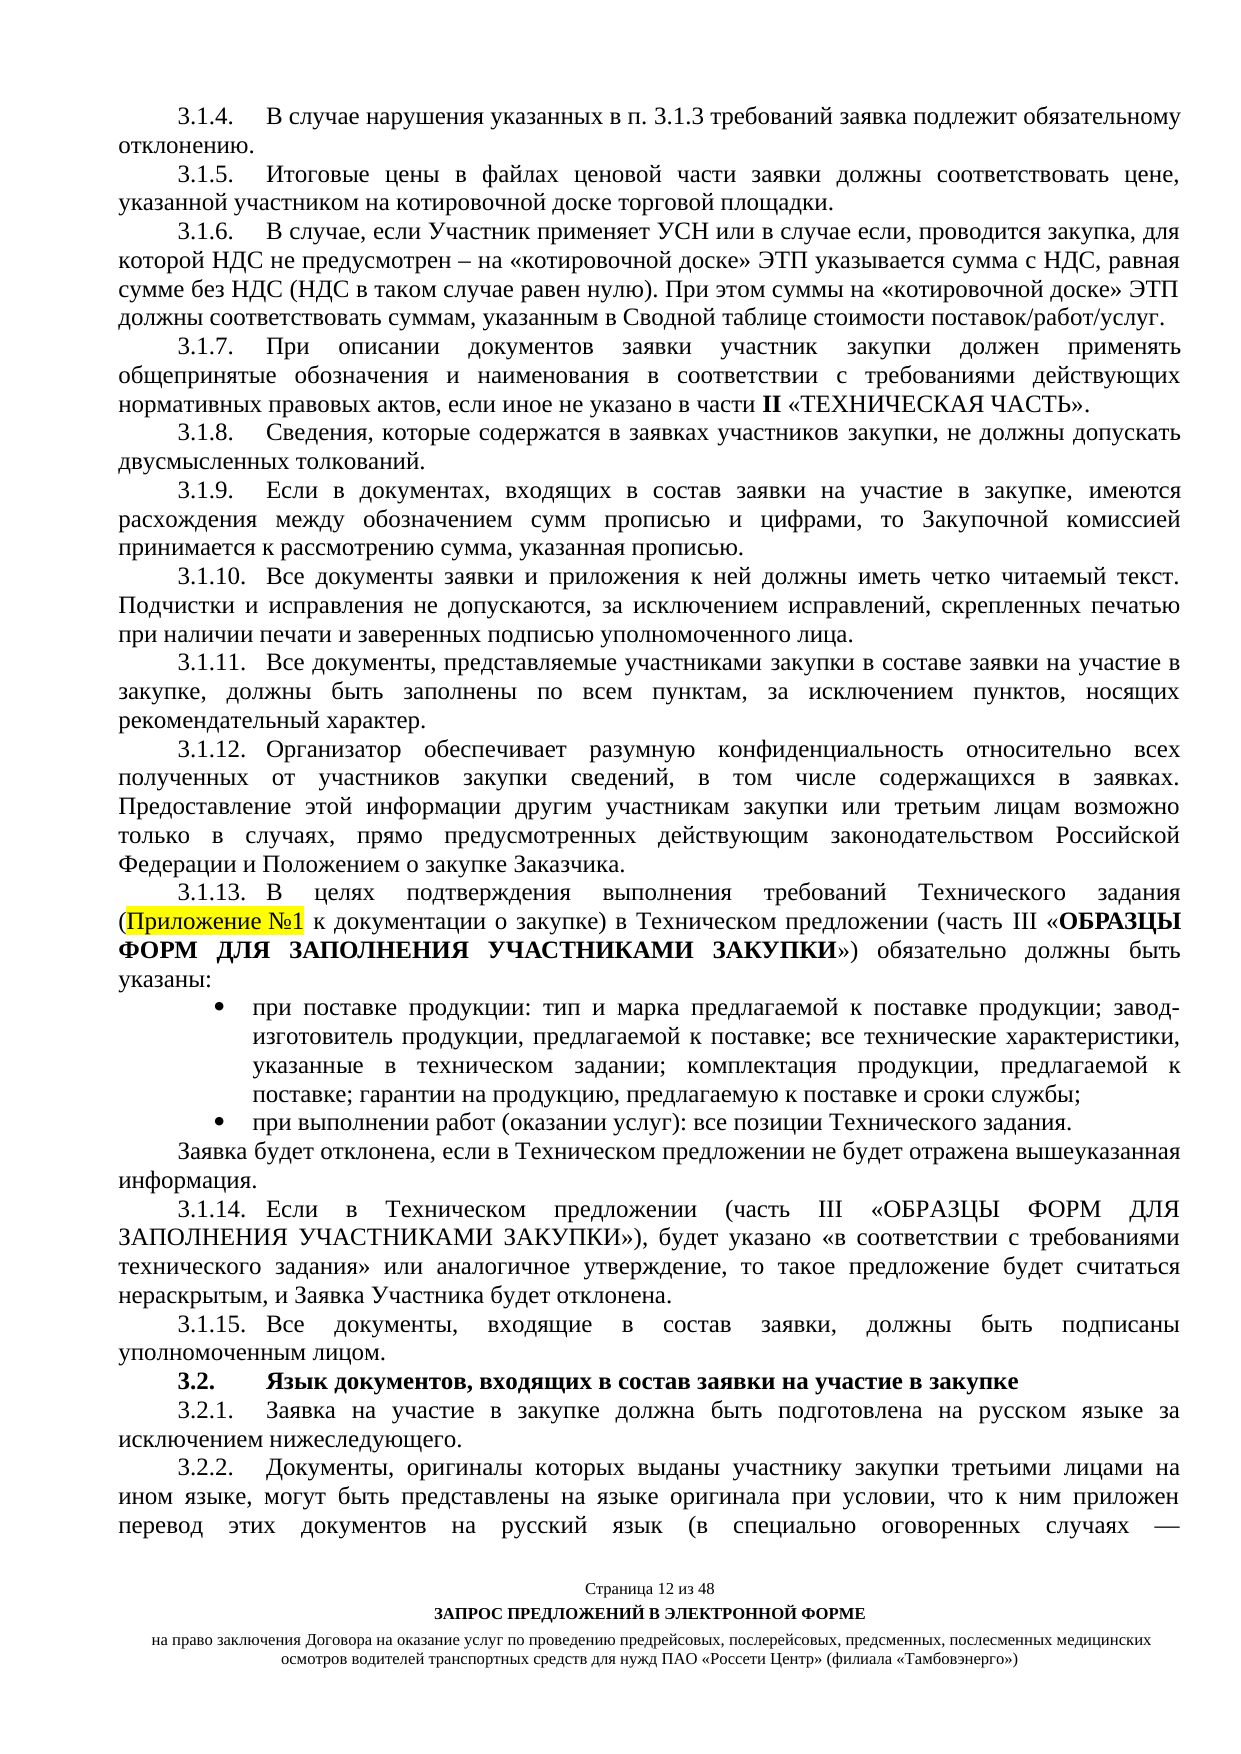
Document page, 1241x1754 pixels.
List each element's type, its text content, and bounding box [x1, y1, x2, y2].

subtitle при поставке продукции: тип и марка предлагаемой к поставке продукции; завод-изготовитель продукции, предлагаемой к поставке; все технические характеристики, указанные в техническом задании; комплектация продукции, предлагаемой к поставке; гарантии на продукцию, предлагаемую к поставке и сроки службы; [215, 992, 1181, 1107]
subtitle Все документы заявки и приложения к ней должны иметь четко читаемый текст. Подчистки и исправления не допускаются, за исключением исправлений, скрепленных печатью при наличии печати и заверенных подписью уполномоченного лица. [118, 561, 1181, 647]
subtitle Заявка на участие в закупке должна быть подготовлена на русском языке за исключением нижеследующего. [118, 1395, 1181, 1452]
subtitle Если в Техническом предложении (часть III «ОБРАЗЦЫ ФОРМ ДЛЯ ЗАПОЛНЕНИЯ УЧАСТНИКАМИ ЗАКУПКИ»), будет указано «в соответствии с требованиями технического задания» или аналогичное утверждение, то такое предложение будет считаться нераскрытым, и Заявка Участника будет отклонена. [118, 1194, 1181, 1309]
subtitle Итоговые цены в файлах ценовой части заявки должны соответствовать цене, указанной участником на котировочной доске торговой площадки. [118, 159, 1181, 216]
subtitle Сведения, которые содержатся в заявках участников закупки, не должны допускать двусмысленных толкований. [118, 417, 1181, 475]
subtitle При описании документов заявки участник закупки должен применять общепринятые обозначения и наименования в соответствии с требованиями действующих нормативных правовых актов, если иное не указано в части II «ТЕХНИЧЕСКАЯ ЧАСТЬ». [118, 331, 1181, 417]
subtitle при выполнении работ (оказании услуг): все позиции Технического задания. [215, 1107, 1181, 1136]
subtitle Организатор обеспечивает разумную конфиденциальность относительно всех полученных от участников закупки сведений, в том числе содержащихся в заявках. Предоставление этой информации другим участникам закупки или третьим лицам возможно только в случаях, прямо предусмотренных действующим законодательством Российской Федерации и Положением о закупке Заказчика. [118, 734, 1181, 877]
subtitle В случае нарушения указанных в п. 3.1.3 требований заявка подлежит обязательному отклонению. [118, 101, 1181, 159]
subtitle Язык документов, входящих в состав заявки на участие в закупке [118, 1366, 1181, 1395]
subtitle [118, 1452, 1181, 1539]
subtitle Заявка будет отклонена, если в Техническом предложении не будет отражена вышеуказанная информация. [118, 1136, 1181, 1194]
subtitle В случае, если Участник применяет УСН или в случае если, проводится закупка, для которой НДС не предусмотрен – на «котировочной доске» ЭТП указывается сумма с НДС, равная сумме без НДС (НДС в таком случае равен нулю). При этом суммы на «котировочной доске» ЭТП должны соответствовать суммам, указанным в Сводной таблице стоимости поставок/работ/услуг. [118, 216, 1181, 331]
subtitle Все документы, входящие в состав заявки, должны быть подписаны уполномоченным лицом. [118, 1309, 1181, 1366]
subtitle Все документы, представляемые участниками закупки в составе заявки на участие в закупке, должны быть заполнены по всем пунктам, за исключением пунктов, носящих рекомендательный характер. [118, 647, 1181, 734]
subtitle Если в документах, входящих в состав заявки на участие в закупке, имеются расхождения между обозначением сумм прописью и цифрами, то Закупочной комиссией принимается к рассмотрению сумма, указанная прописью. [118, 475, 1181, 561]
subtitle В целях подтверждения выполнения требований Технического задания (Приложение №1 к документации о закупке) в Техническом предложении (часть III «ОБРАЗЦЫ ФОРМ ДЛЯ ЗАПОЛНЕНИЯ УЧАСТНИКАМИ ЗАКУПКИ») обязательно должны быть указаны: [118, 877, 1181, 992]
